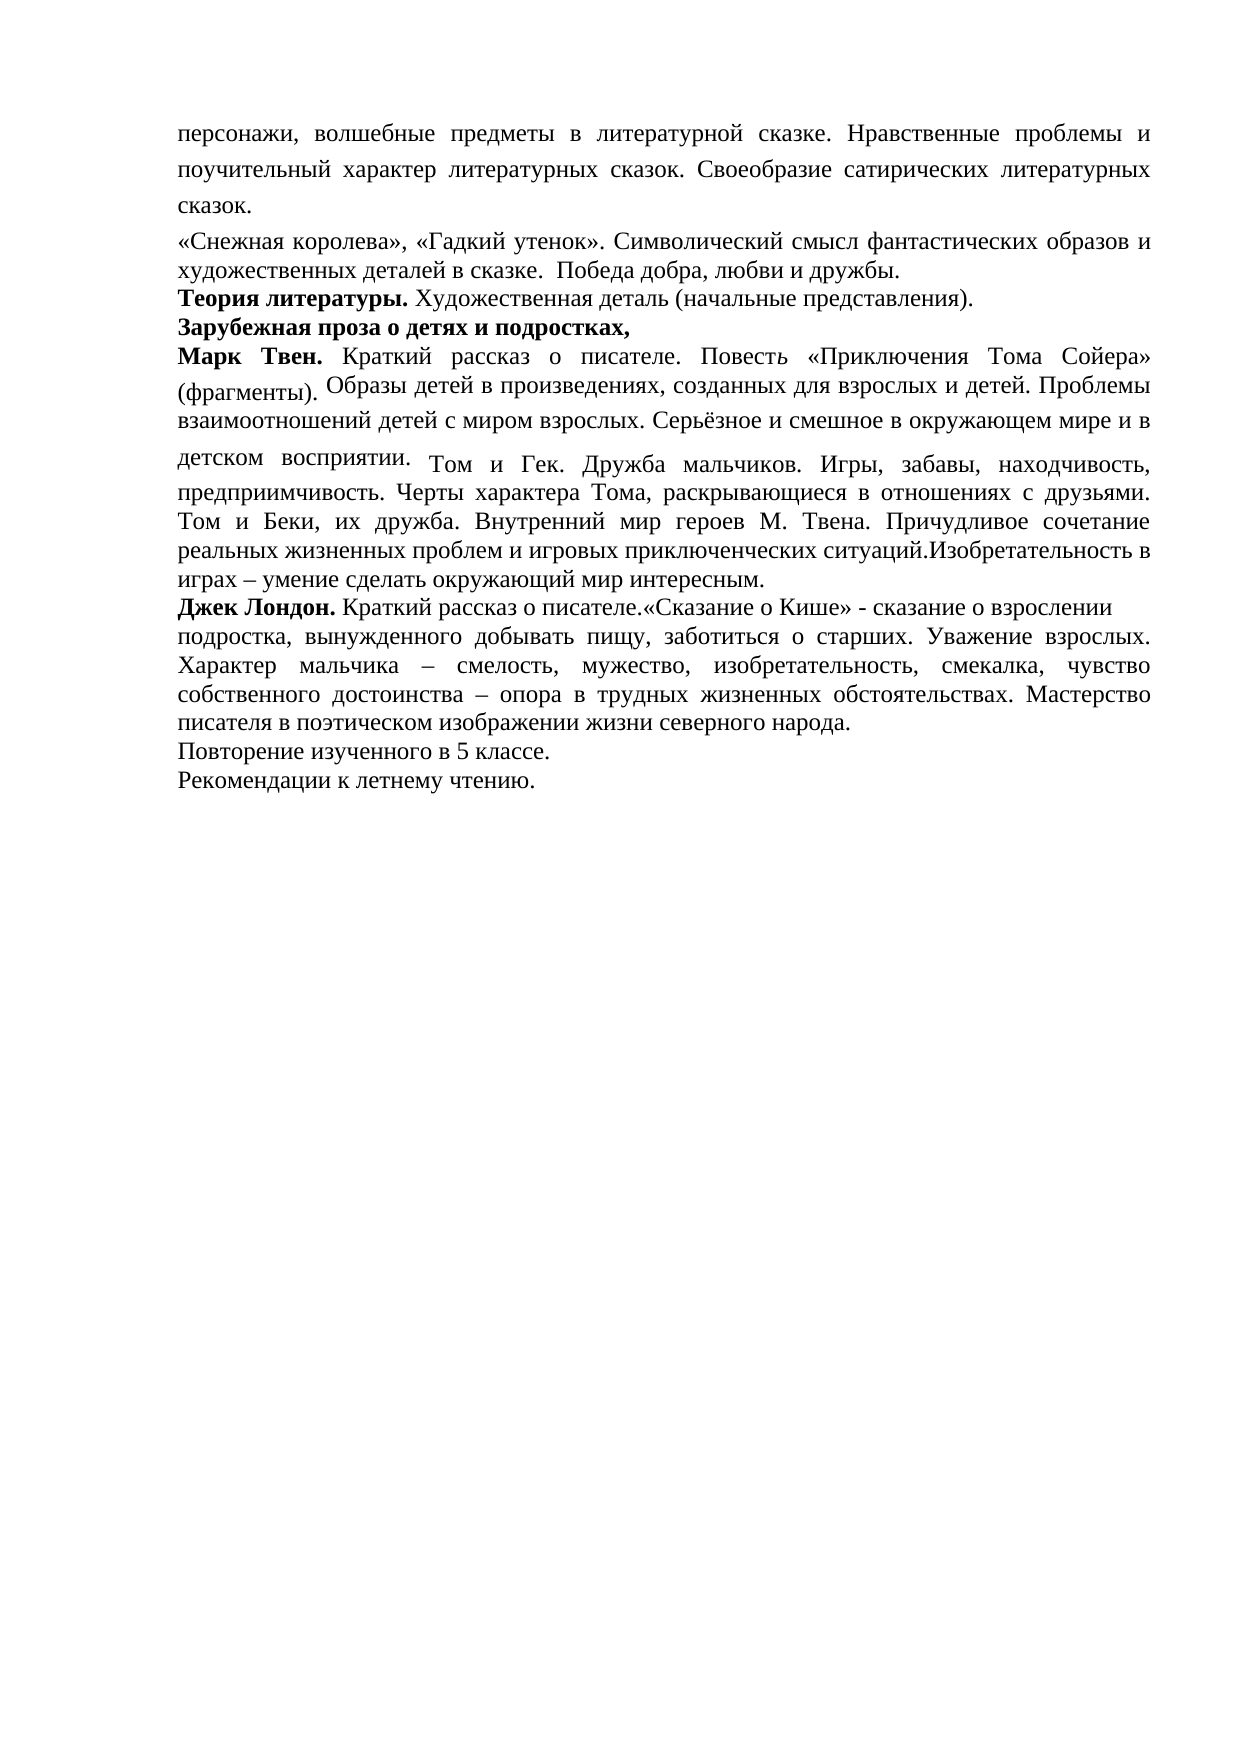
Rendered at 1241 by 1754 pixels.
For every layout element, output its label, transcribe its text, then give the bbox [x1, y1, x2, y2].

text Рекомендации к летнему чтению. [177, 765, 1152, 794]
text Теория литературы. Художественная деталь (начальные представления). [177, 283, 1152, 312]
text Марк Твен. Краткий рассказ о писателе. Повесть «Приключения Тома Сойера» (фрагменты). Образы детей в произведениях, созданных для взрослых и детей. Проблемы взаимоотношений детей с миром взрослых. Серьёзное и смешное в окружающем мире и в детском восприятии. Том и Гек. Дружба мальчиков. Игры, забавы, находчивость, предприимчивость. Черты характера Тома, раскрывающиеся в отношениях с друзьями. Том и Беки, их дружба. Внутренний мир героев М. Твена. Причудливое сочетание реальных жизненных проблем и игровых приключенческих ситуаций.Изобретательность в играх – умение сделать окружающий мир интересным. [177, 341, 1152, 592]
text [177, 118, 1152, 226]
text Зарубежная проза о детях и подростках, [177, 312, 1152, 341]
text Повторение изученного в 5 классе. [177, 736, 1152, 765]
text подростка, вынужденного добывать пищу, заботиться о старших. Уважение взрослых. Характер мальчика – смелость, мужество, изобретательность, смекалка, чувство собственного достоинства – опора в трудных жизненных обстоятельствах. Мастерство писателя в поэтическом изображении жизни северного народа. [177, 621, 1152, 736]
text Джек Лондон. Краткий рассказ о писателе.«Сказание о Кише» - сказание о взрослении [177, 592, 1152, 621]
text «Снежная королева», «Гадкий утенок». Символический смысл фантастических образов и художественных деталей в сказке. Победа добра, любви и дружбы. [177, 226, 1152, 283]
